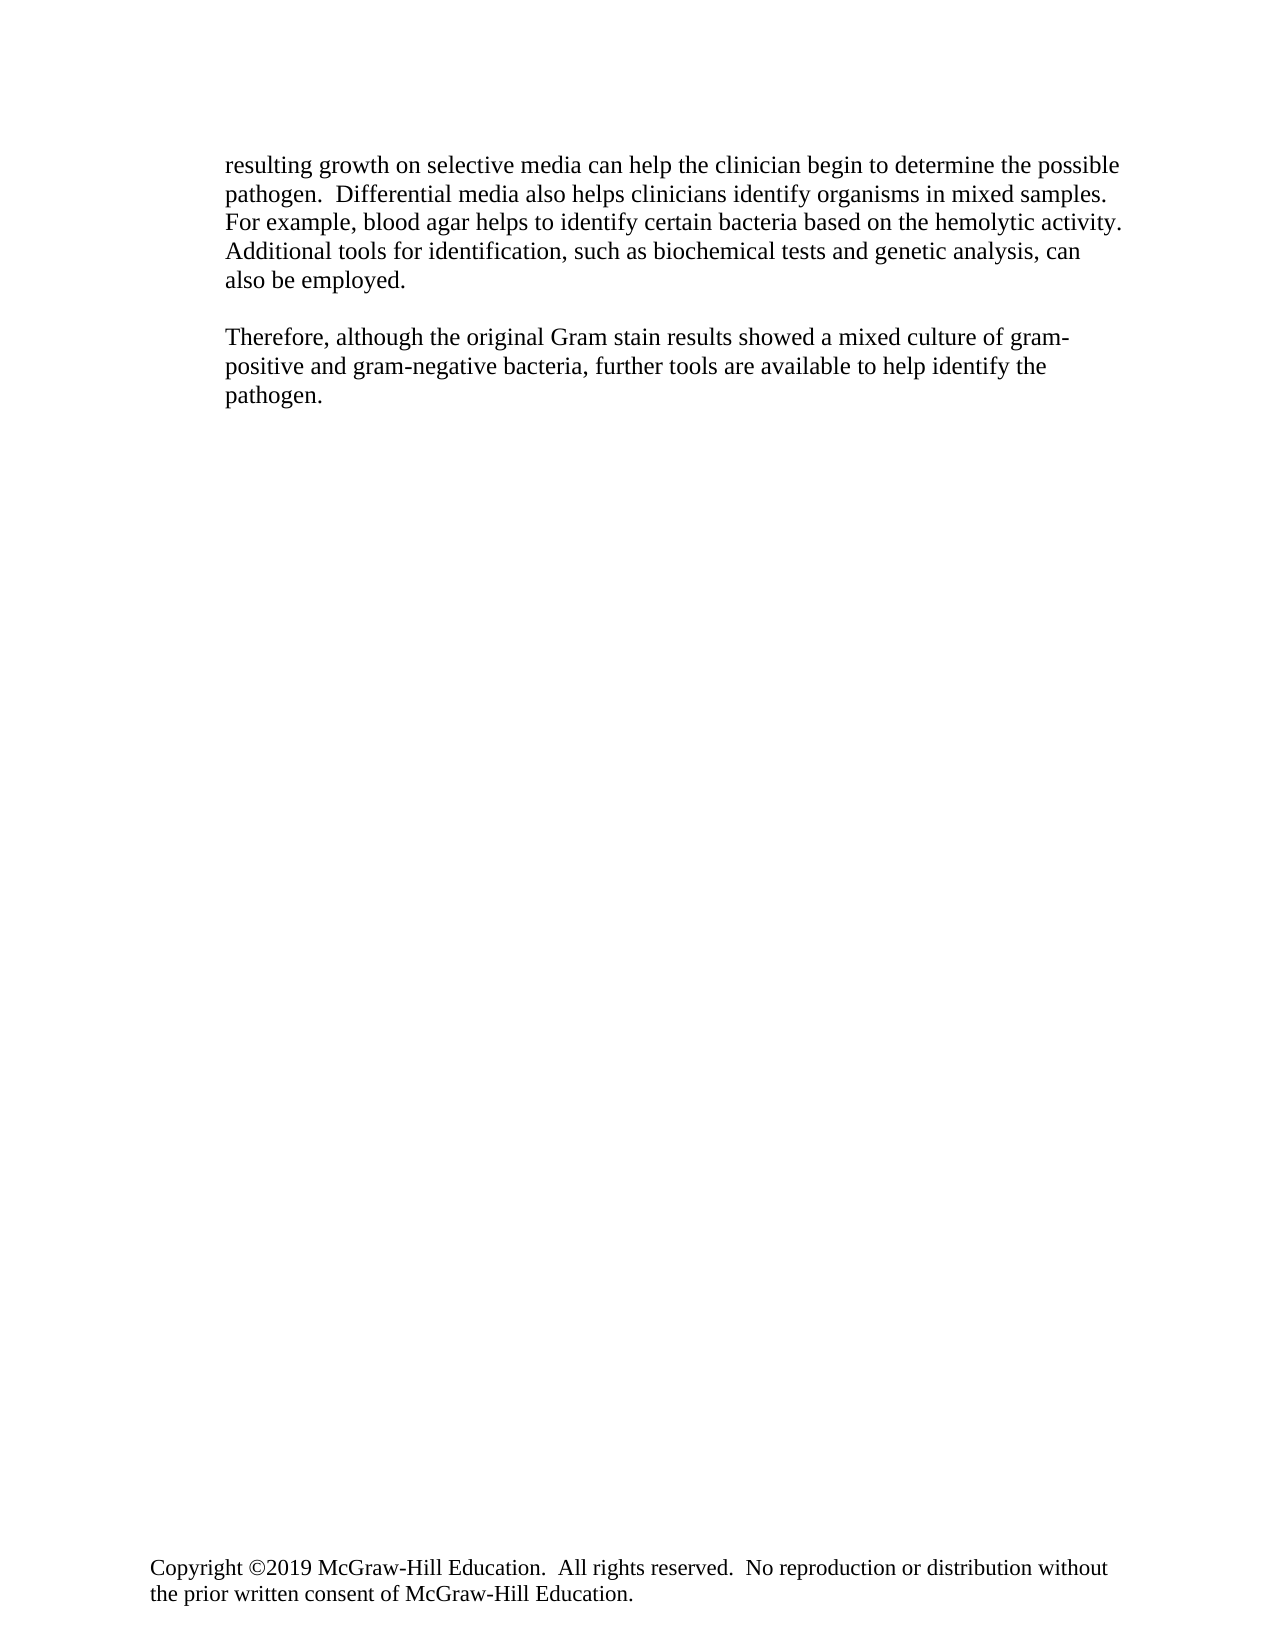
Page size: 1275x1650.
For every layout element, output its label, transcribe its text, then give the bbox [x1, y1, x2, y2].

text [225, 150, 1125, 294]
text Therefore, although the original Gram stain results showed a mixed culture of gram-positive and gram-negative bacteria, further tools are available to help identify the pathogen. [225, 322, 1125, 409]
